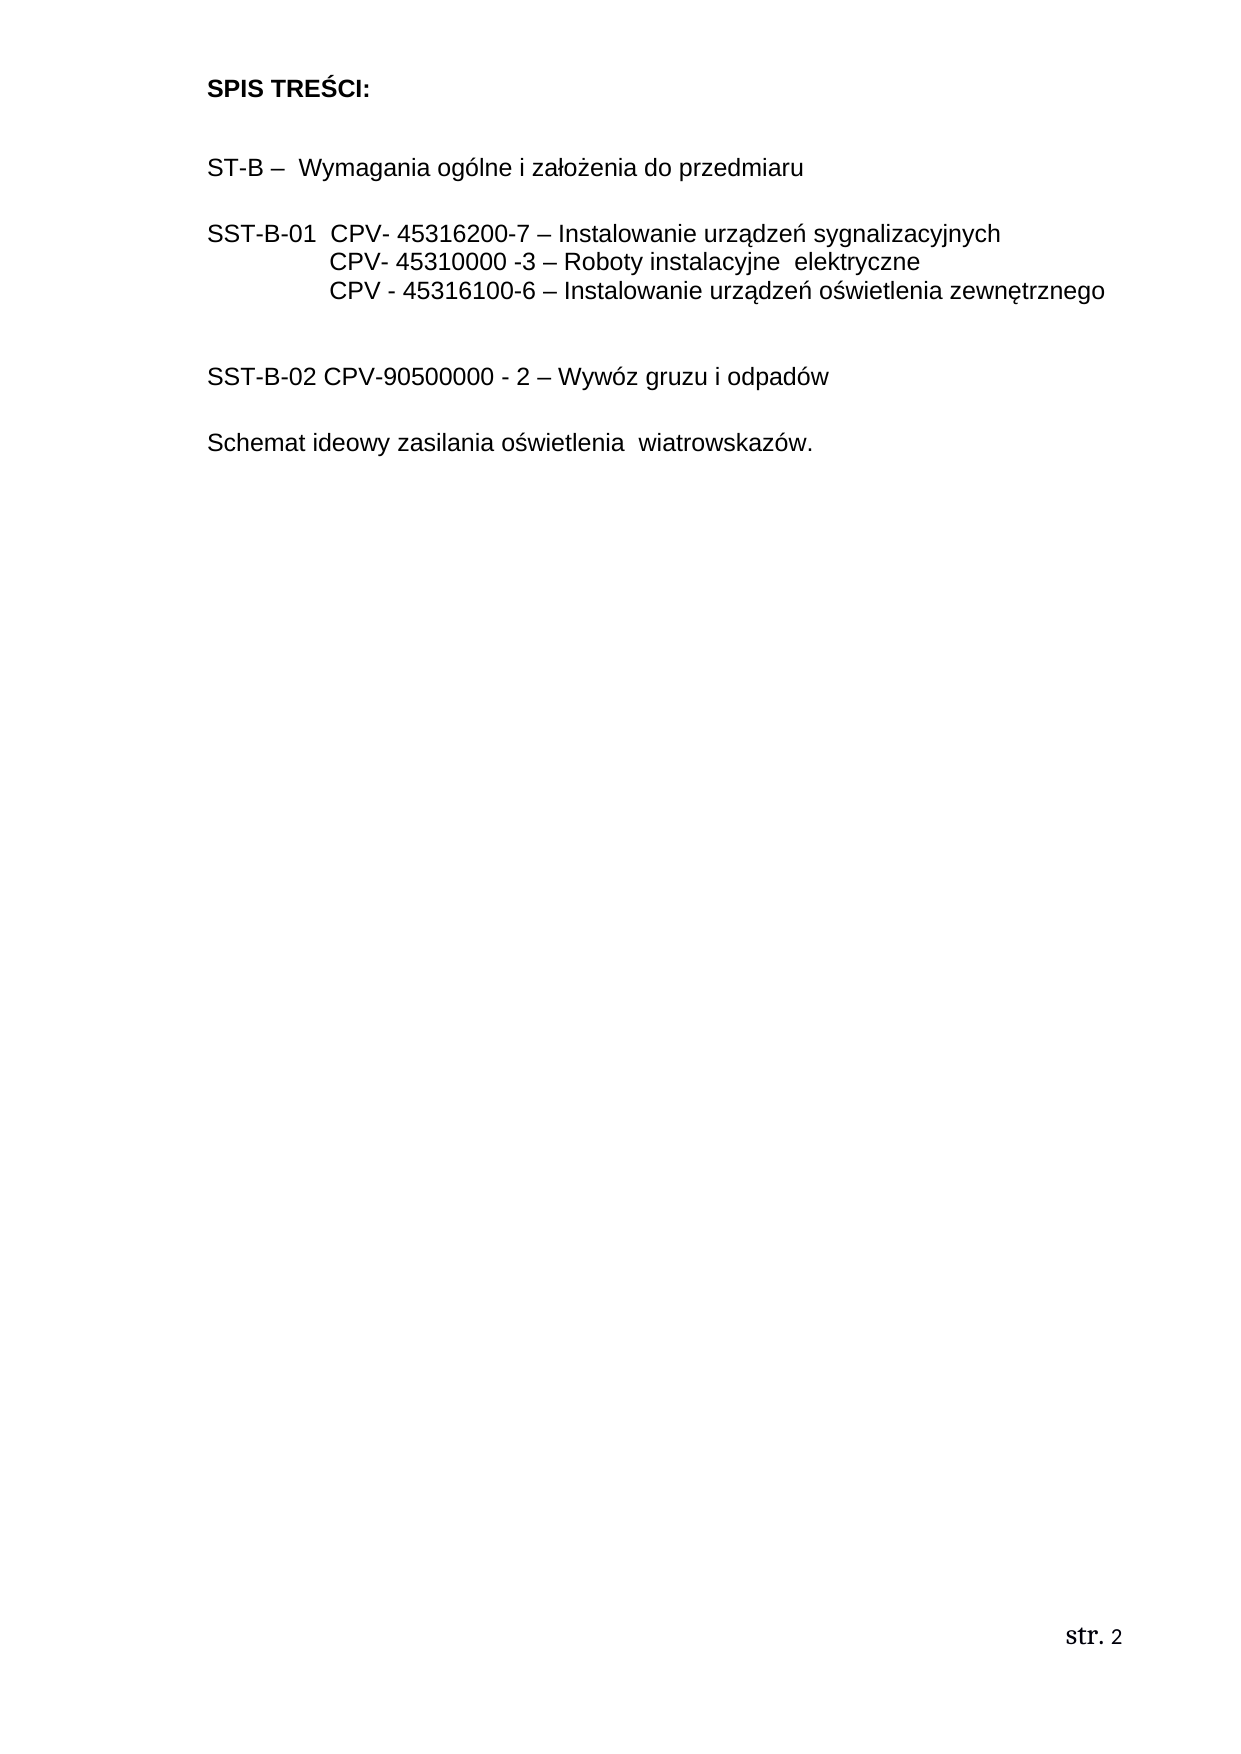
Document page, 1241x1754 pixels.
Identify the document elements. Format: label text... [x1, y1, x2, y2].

text ST-B – Wymagania ogólne i założenia do przedmiaru [207, 153, 1122, 182]
text SST-B-01 CPV- 45316200-7 – Instalowanie urządzeń sygnalizacyjnych [207, 218, 1122, 247]
text SST-B-02 CPV-90500000 - 2 – Wywóz gruzu i odpadów [207, 362, 1122, 390]
text SPIS TREŚCI: [207, 74, 1122, 103]
text CPV - 45316100-6 – Instalowanie urządzeń oświetlenia zewnętrznego [281, 276, 1122, 305]
text CPV- 45310000 -3 – Roboty instalacyjne elektryczne [281, 247, 1122, 276]
text Schemat ideowy zasilania oświetlenia wiatrowskazów. [207, 428, 1122, 456]
